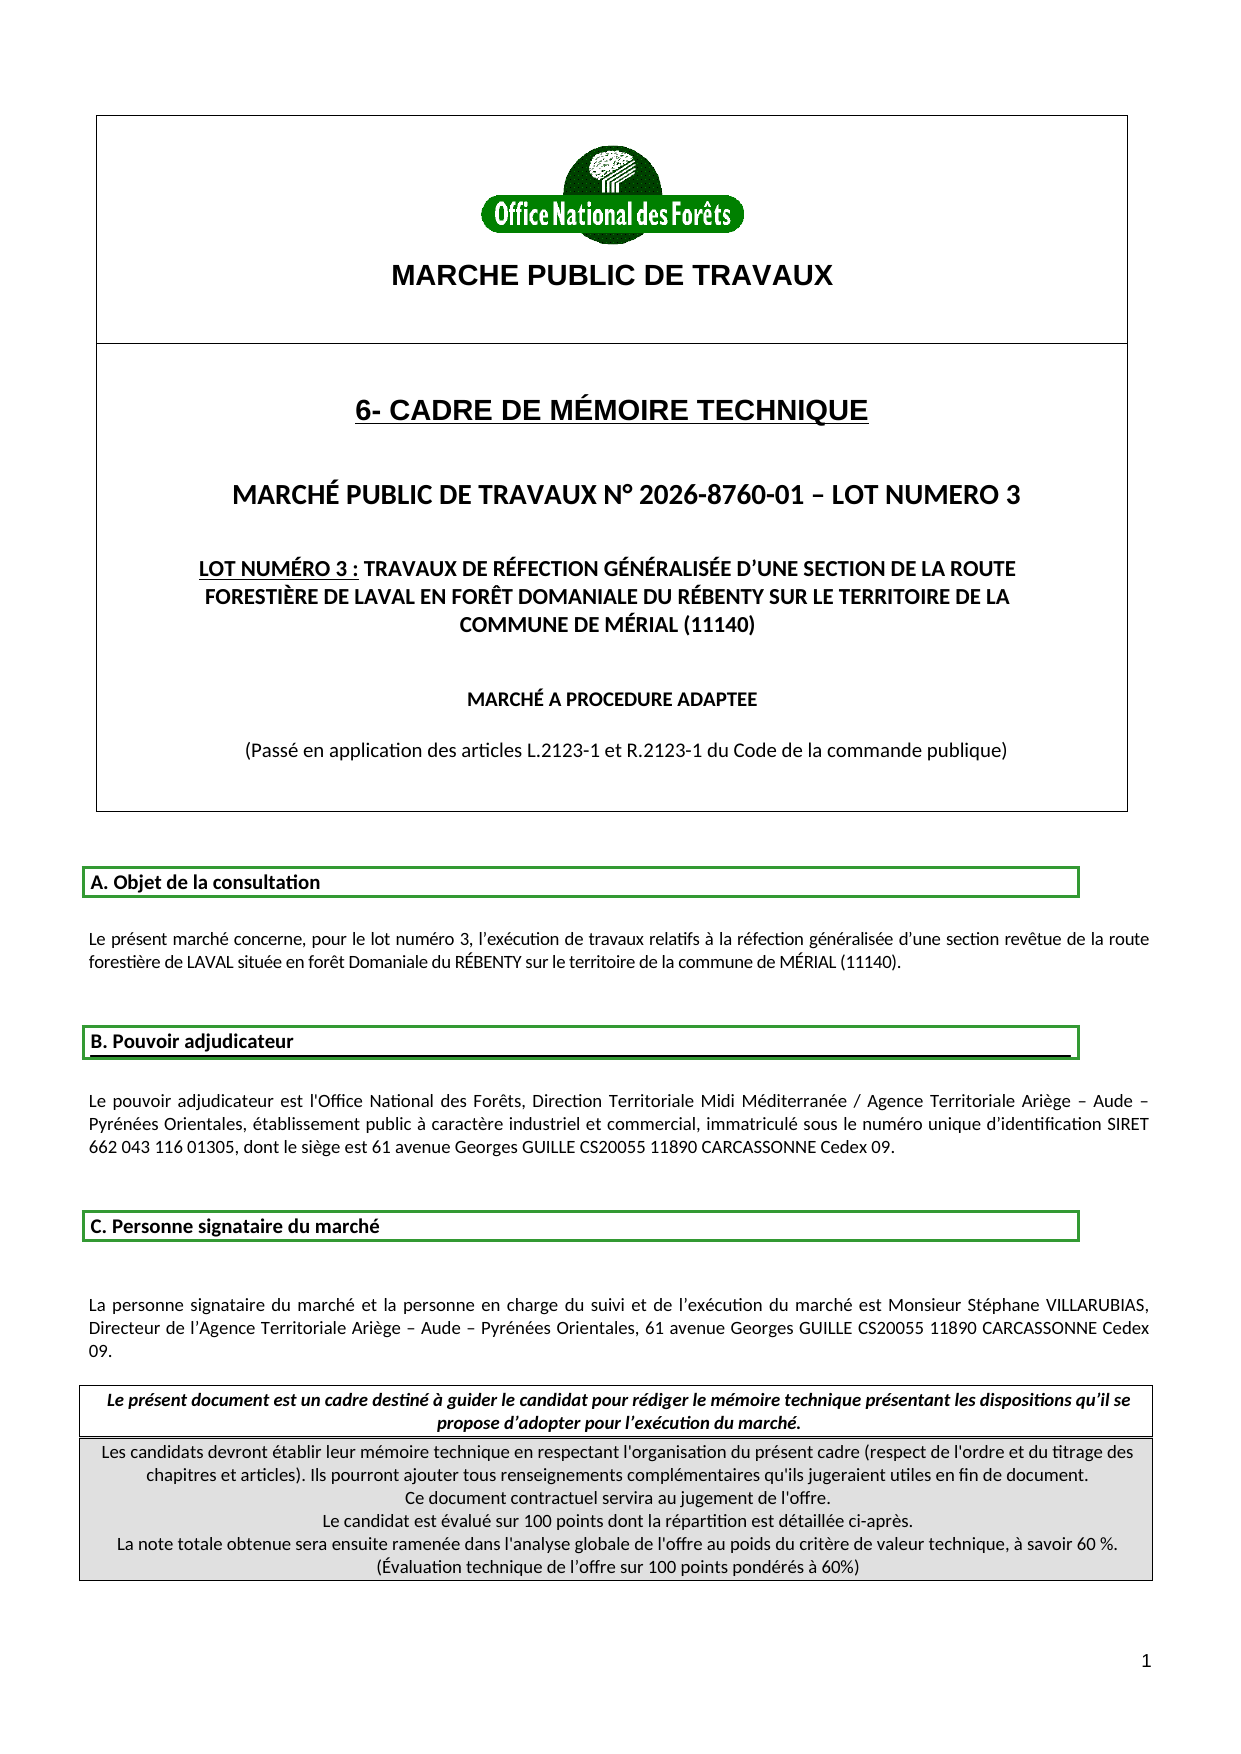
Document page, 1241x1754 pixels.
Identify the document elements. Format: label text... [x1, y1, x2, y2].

text Le présent marché concerne, pour le lot numéro 3, l’exécution de travaux relatifs à la réfection généralisée d’une section revêtue de la route forestière de LAVAL située en forêt Domaniale du RÉBENTY sur le territoire de la commune de MÉRIAL (11140). [89, 927, 1152, 973]
picture [479, 144, 745, 246]
text Le pouvoir adjudicateur est l'Office National des Forêts, Direction Territoriale Midi Méditerranée / Agence Territoriale Ariège – Aude – Pyrénées Orientales, établissement public à caractère industriel et commercial, immatriculé sous le numéro unique d’identification SIRET 662 043 116 01305, dont le siège est 61 avenue Georges GUILLE CS20055 11890 CARCASSONNE Cedex 09. [89, 1089, 1152, 1158]
text Le présent document est un cadre destiné à guider le candidat pour rédiger le mémoire technique présentant les dispositions qu’il se propose d’adopter pour l’exécution du marché. [80, 1386, 1152, 1436]
text La personne signataire du marché et la personne en charge du suivi et de l’exécution du marché est Monsieur Stéphane VILLARUBIAS, Directeur de l’Agence Territoriale Ariège – Aude – Pyrénées Orientales, 61 avenue Georges GUILLE CS20055 11890 CARCASSONNE Cedex 09. [89, 1294, 1152, 1362]
text Le candidat est évalué sur 100 points dont la répartition est détaillée ci-après. [80, 1506, 1152, 1529]
text La note totale obtenue sera ensuite ramenée dans l'analyse globale de l'offre au poids du critère de valeur technique, à savoir 60 %. (Évaluation technique de l’offre sur 100 points pondérés à 60%) [80, 1529, 1152, 1580]
table_header B. Pouvoir adjudicateur [85, 1028, 1077, 1057]
text Ce document contractuel servira au jugement de l'offre. [80, 1483, 1152, 1506]
text Les candidats devront établir leur mémoire technique en respectant l'organisation du présent cadre (respect de l'ordre et du titrage des chapitres et articles). Ils pourront ajouter tous renseignements complémentaires qu'ils jugeraient utiles en fin de document. [80, 1439, 1152, 1483]
table_header A. Objet de la consultation [85, 869, 1077, 894]
table_cell 6- cadre de mÉmoire technique MARCHÉ PUBLIC de TRAVAUX N° 2026-8760-01 – LOT NUMERO 3 MARCHÉ A PROCEDURE ADAPTEE (Passé en application des articles L.2123-1 et R.2123-1 du Code de la commande publique) [97, 344, 1127, 811]
table_header C. Personne signataire du marché [85, 1213, 1077, 1238]
table_header MARCHE PUBLIC de travaux [97, 116, 1127, 343]
